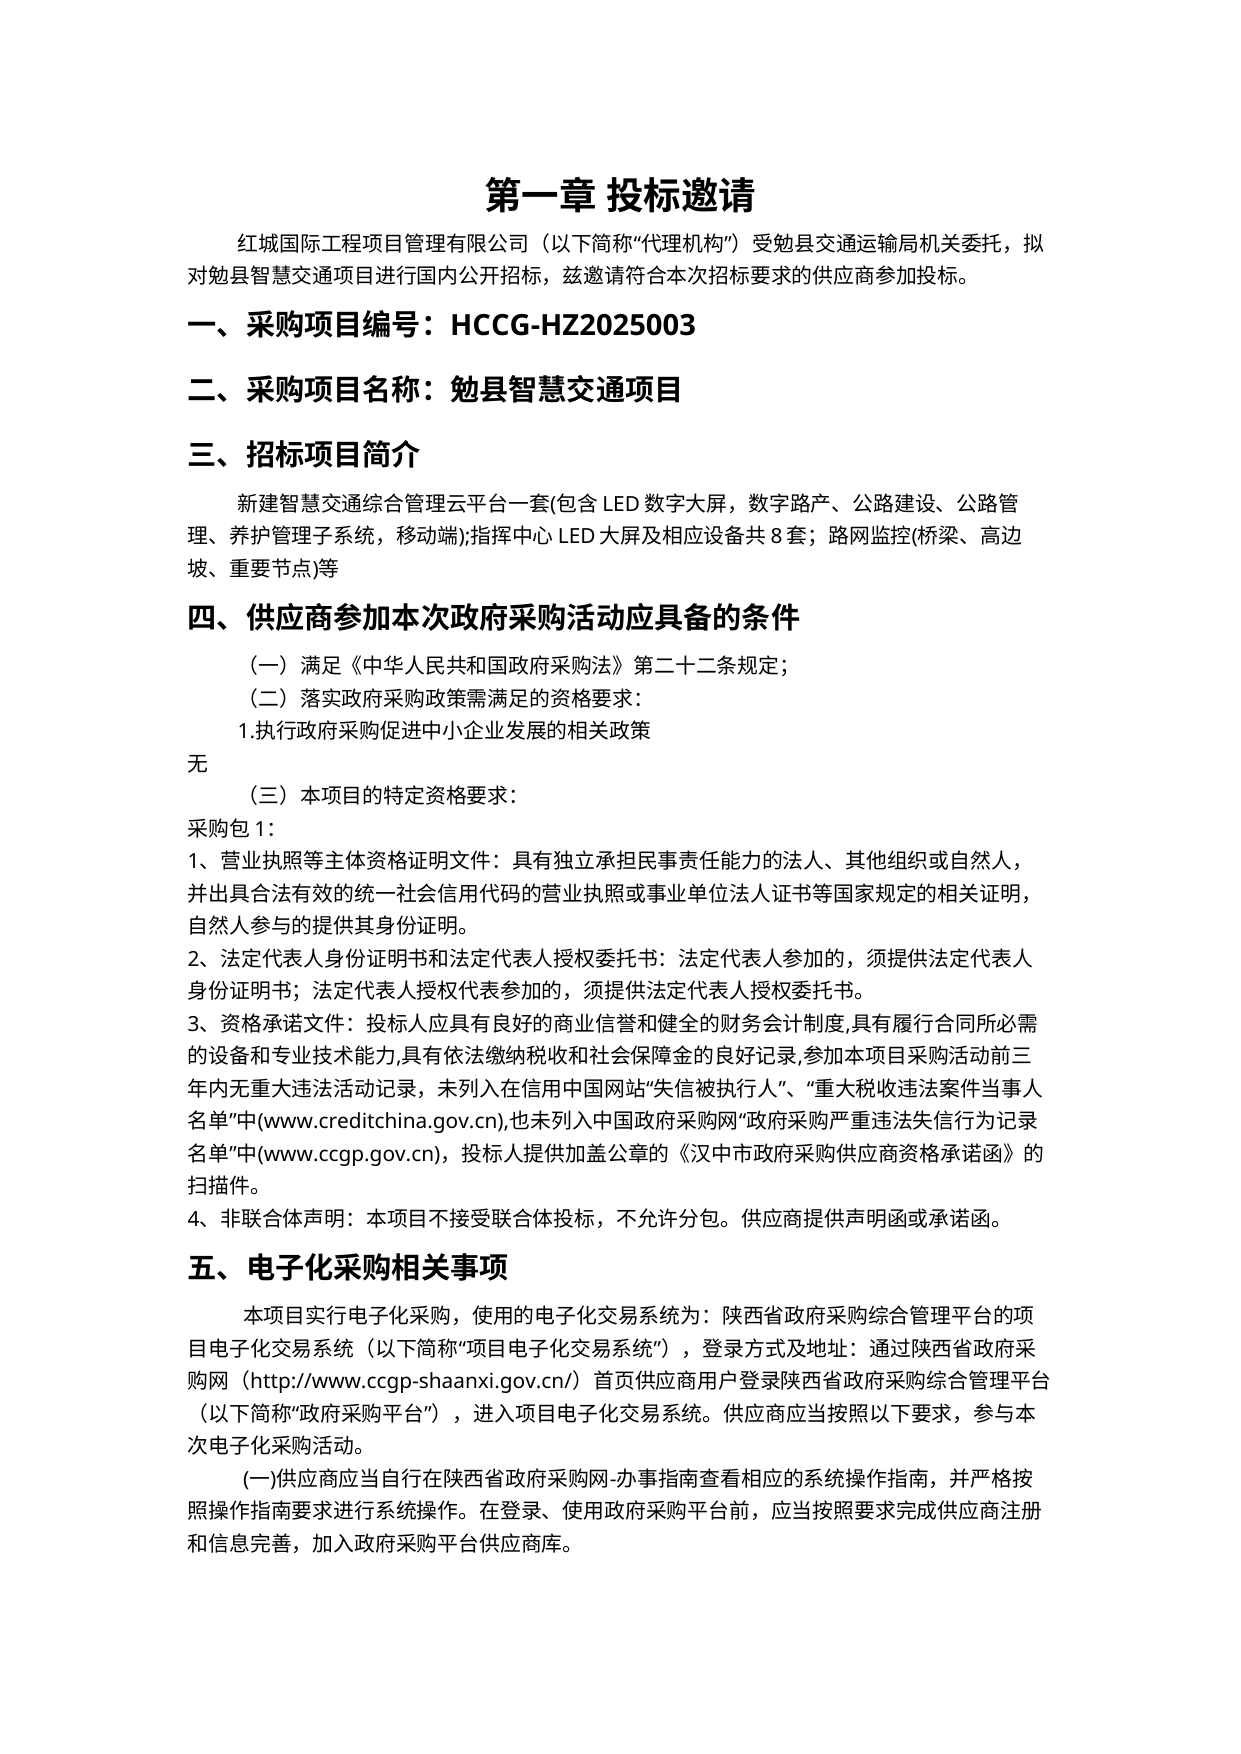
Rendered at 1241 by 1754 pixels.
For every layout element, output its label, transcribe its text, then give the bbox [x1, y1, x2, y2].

text 本项目实行电子化采购，使用的电子化交易系统为：陕西省政府采购综合管理平台的项目电子化交易系统（以下简称“项目电子化交易系统”），登录方式及地址：通过陕西省政府采购网（http://www.ccgp-shaanxi.gov.cn/）首页供应商用户登录陕西省政府采购综合管理平台（以下简称“政府采购平台”），进入项目电子化交易系统。供应商应当按照以下要求，参与本次电子化采购活动。 [187, 1299, 1053, 1462]
text 1、营业执照等主体资格证明文件：具有独立承担民事责任能力的法人、其他组织或自然人，并出具合法有效的统一社会信用代码的营业执照或事业单位法人证书等国家规定的相关证明，自然人参与的提供其身份证明。 [187, 844, 1053, 942]
text 4、非联合体声明：本项目不接受联合体投标，不允许分包。供应商提供声明函或承诺函。 [187, 1202, 1053, 1234]
text (一)供应商应当自行在陕西省政府采购网-办事指南查看相应的系统操作指南，并严格按照操作指南要求进行系统操作。在登录、使用政府采购平台前，应当按照要求完成供应商注册和信息完善，加入政府采购平台供应商库。 [187, 1462, 1053, 1559]
text （二）落实政府采购政策需满足的资格要求： [187, 682, 1053, 714]
text 四、供应商参加本次政府采购活动应具备的条件 [187, 584, 1053, 649]
text 五、电子化采购相关事项 [187, 1234, 1053, 1299]
text 第一章 投标邀请 [187, 162, 1053, 227]
text 无 [187, 747, 1053, 779]
text 新建智慧交通综合管理云平台一套(包含LED数字大屏，数字路产、公路建设、公路管理、养护管理子系统，移动端);指挥中心LED大屏及相应设备共8套；路网监控(桥梁、高边坡、重要节点)等 [187, 487, 1053, 584]
text 1.执行政府采购促进中小企业发展的相关政策 [187, 714, 1053, 747]
text 三、招标项目简介 [187, 422, 1053, 487]
text （三）本项目的特定资格要求： [187, 779, 1053, 812]
text 一、采购项目编号：HCCG-HZ2025003 [187, 292, 1053, 357]
text 3、资格承诺文件：投标人应具有良好的商业信誉和健全的财务会计制度,具有履行合同所必需的设备和专业技术能力,具有依法缴纳税收和社会保障金的良好记录,参加本项目采购活动前三年内无重大违法活动记录，未列入在信用中国网站“失信被执行人”、“重大税收违法案件当事人名单”中(www.creditchina.gov.cn),也未列入中国政府采购网“政府采购严重违法失信行为记录名单”中(www.ccgp.gov.cn)，投标人提供加盖公章的《汉中市政府采购供应商资格承诺函》的扫描件。 [187, 1007, 1053, 1202]
text 红城国际工程项目管理有限公司（以下简称“代理机构”）受勉县交通运输局机关委托，拟对勉县智慧交通项目进行国内公开招标，兹邀请符合本次招标要求的供应商参加投标。 [187, 227, 1053, 292]
text 2、法定代表人身份证明书和法定代表人授权委托书：法定代表人参加的，须提供法定代表人身份证明书；法定代表人授权代表参加的，须提供法定代表人授权委托书。 [187, 942, 1053, 1007]
text 采购包1： [187, 812, 1053, 844]
text （一）满足《中华人民共和国政府采购法》第二十二条规定； [187, 649, 1053, 682]
text 二、采购项目名称：勉县智慧交通项目 [187, 357, 1053, 422]
